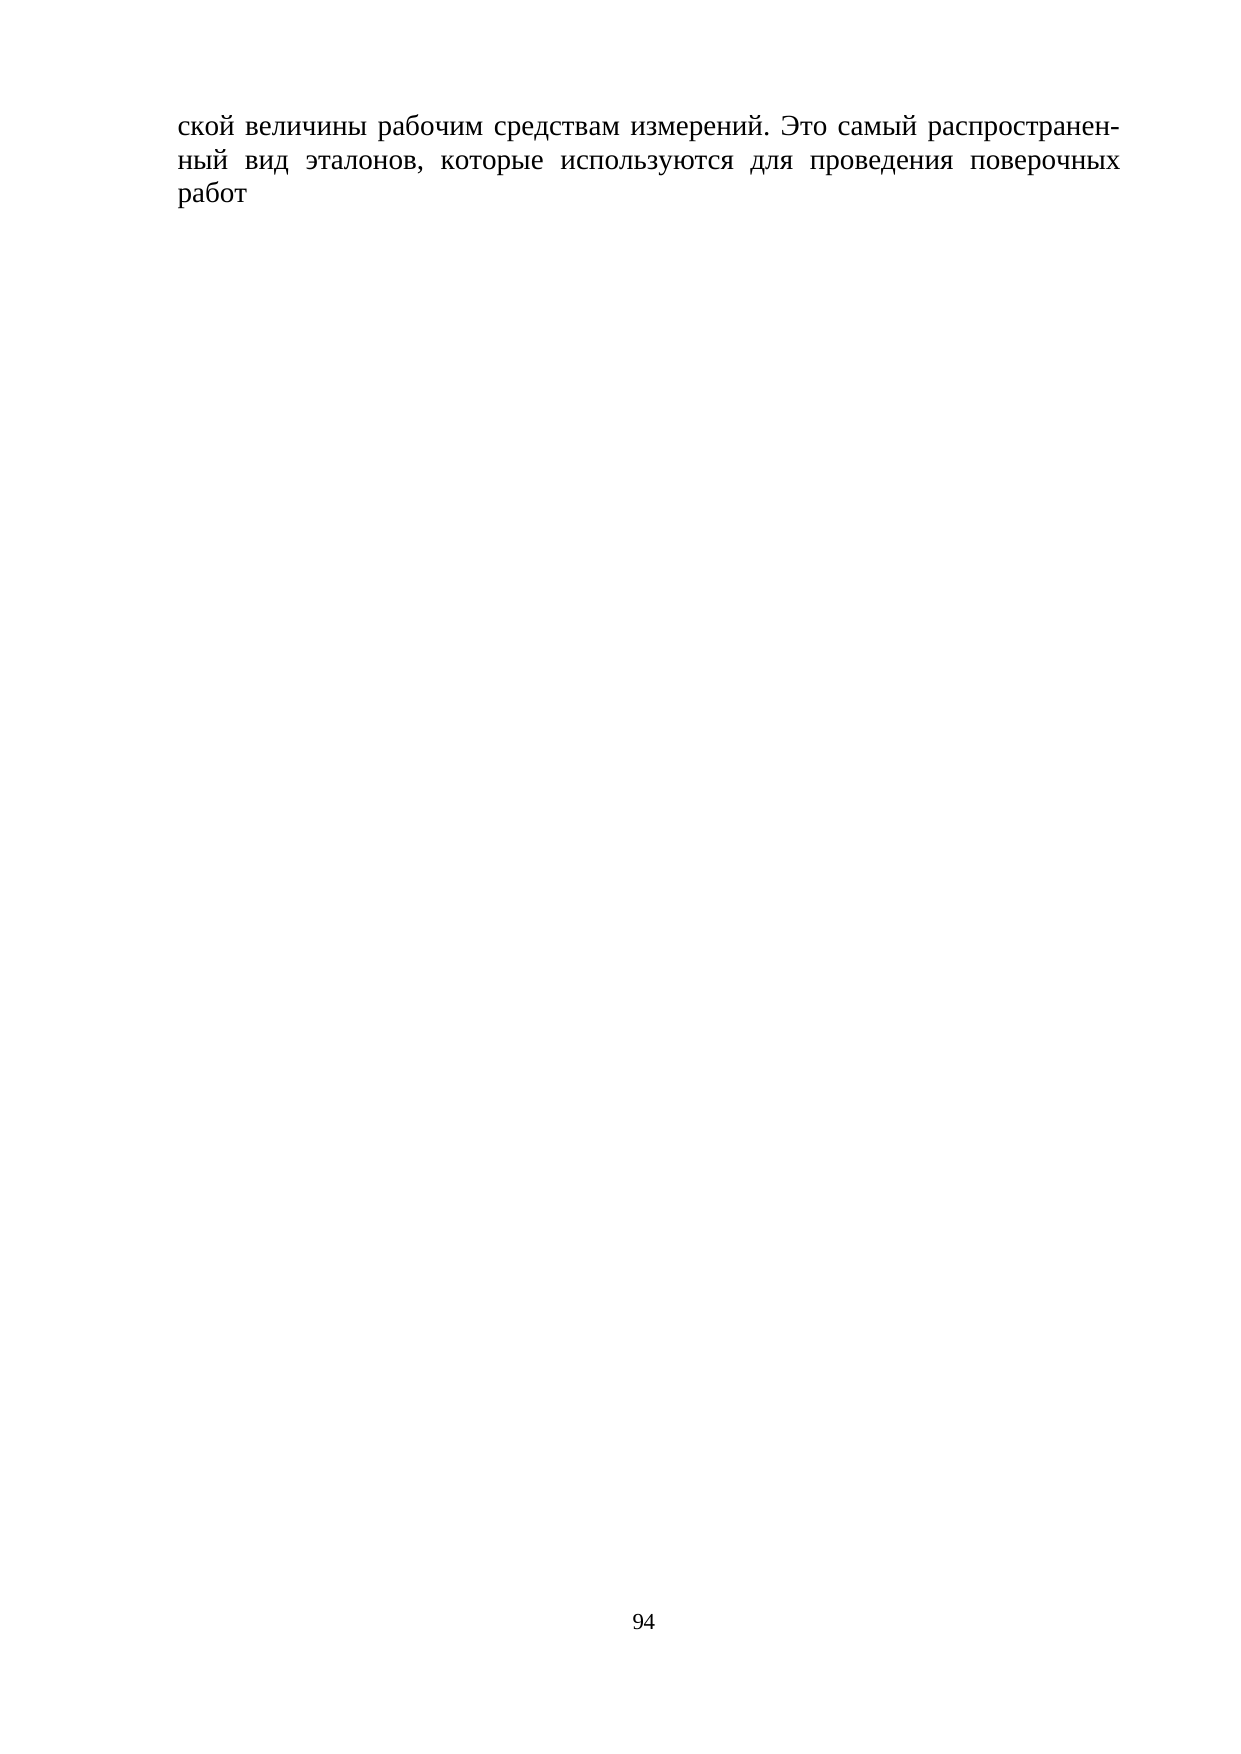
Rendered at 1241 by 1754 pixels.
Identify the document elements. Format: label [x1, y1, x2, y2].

text [177, 108, 1121, 209]
